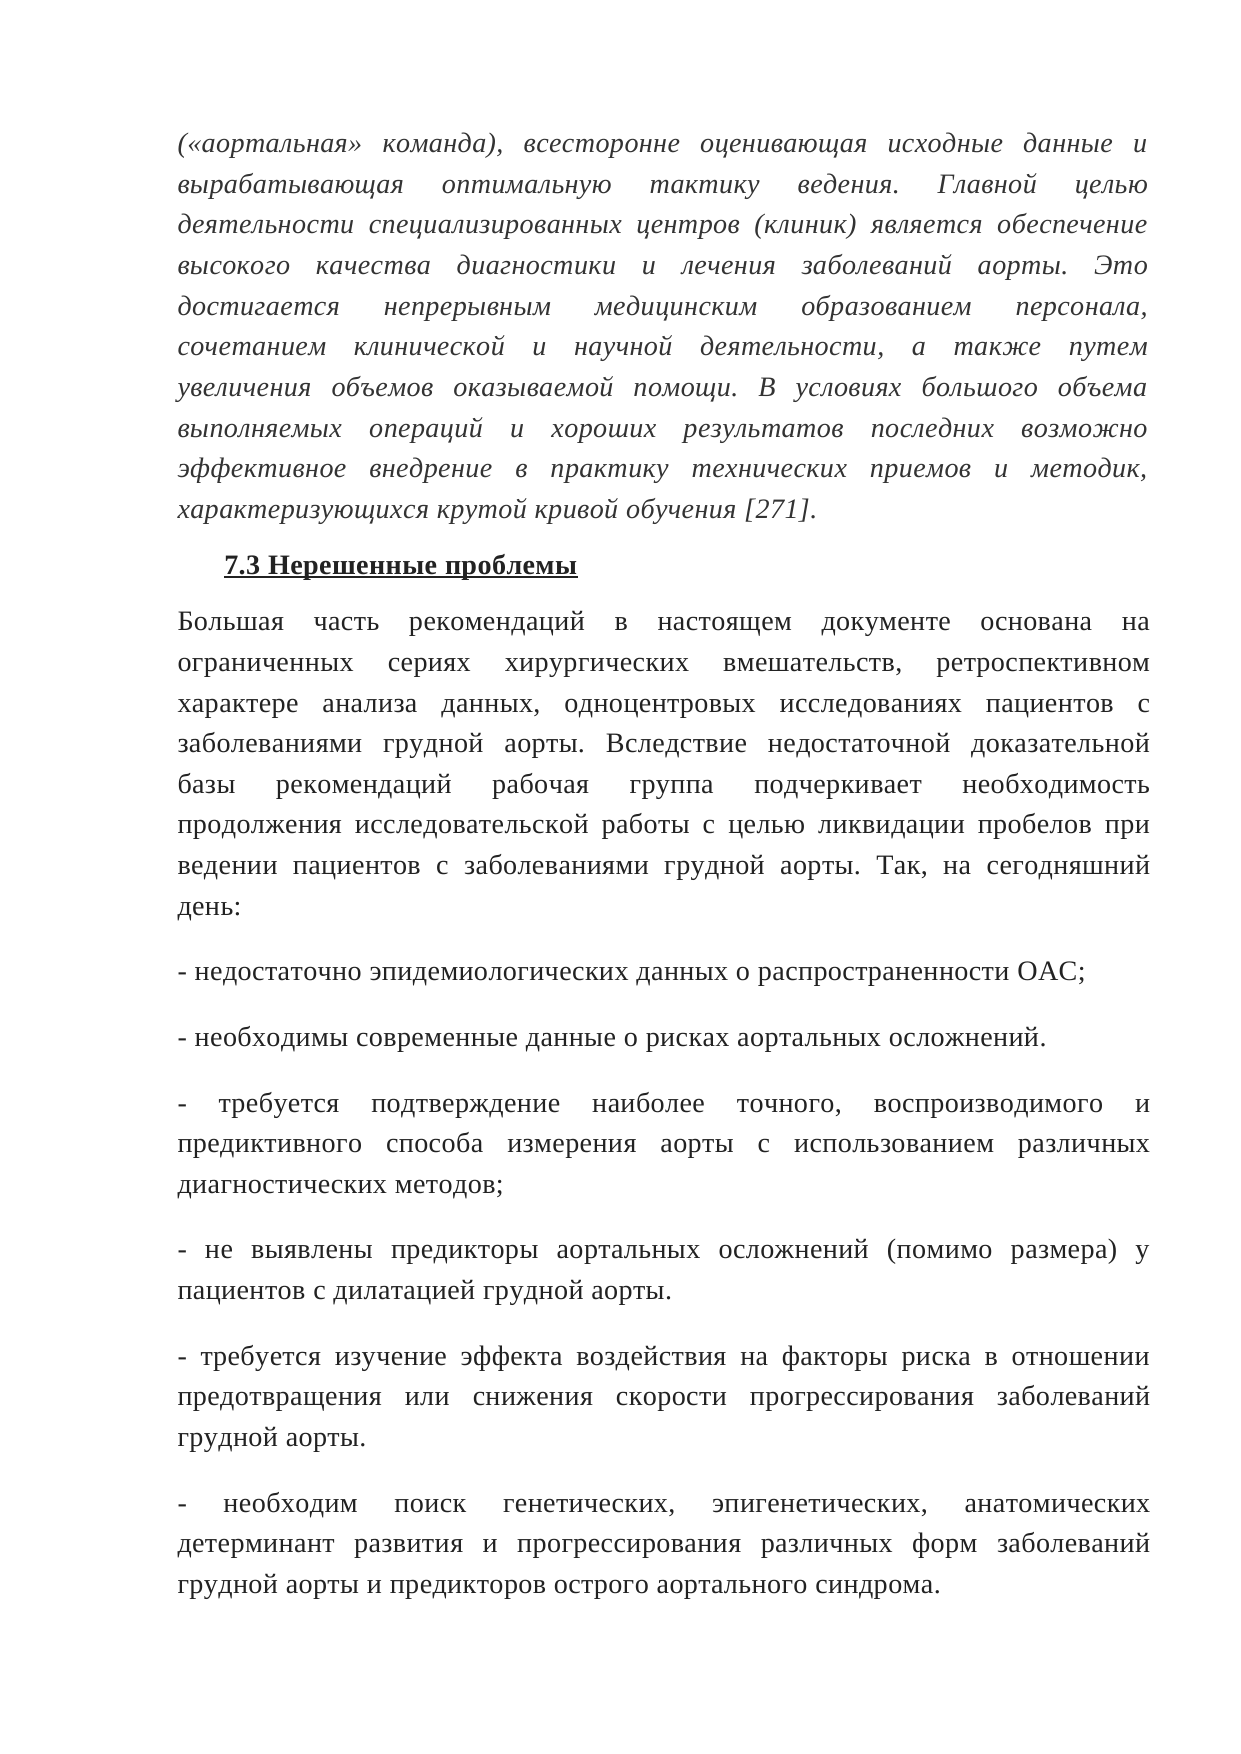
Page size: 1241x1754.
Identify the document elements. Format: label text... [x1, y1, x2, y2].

text - необходим поиск генетических, эпигенетических, анатомических детерминант развития и прогрессирования различных форм заболеваний грудной аорты и предикторов острого аортального синдрома. [177, 1477, 1152, 1599]
text 7.3 Нерешенные проблемы [224, 540, 1105, 581]
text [177, 118, 1152, 524]
text - не выявлены предикторы аортальных осложнений (помимо размера) у пациентов с дилатацией грудной аорты. [177, 1224, 1152, 1306]
text - недостаточно эпидемиологических данных о распространенности ОАС; [177, 946, 1152, 987]
text - требуется изучение эффекта воздействия на факторы риска в отношении предотвращения или снижения скорости прогрессирования заболеваний грудной аорты. [177, 1331, 1152, 1452]
text - требуется подтверждение наиболее точного, воспроизводимого и предиктивного способа измерения аорты с использованием различных диагностических методов; [177, 1077, 1152, 1199]
text Большая часть рекомендаций в настоящем документе основана на ограниченных сериях хирургических вмешательств, ретроспективном характере анализа данных, одноцентровых исследованиях пациентов с заболеваниями грудной аорты. Вследствие недостаточной доказательной базы рекомендаций рабочая группа подчеркивает необходимость продолжения исследовательской работы с целью ликвидации пробелов при ведении пациентов с заболеваниями грудной аорты. Так, на сегодняшний день: [177, 596, 1152, 921]
text - необходимы современные данные о рисках аортальных осложнений. [177, 1012, 1152, 1052]
